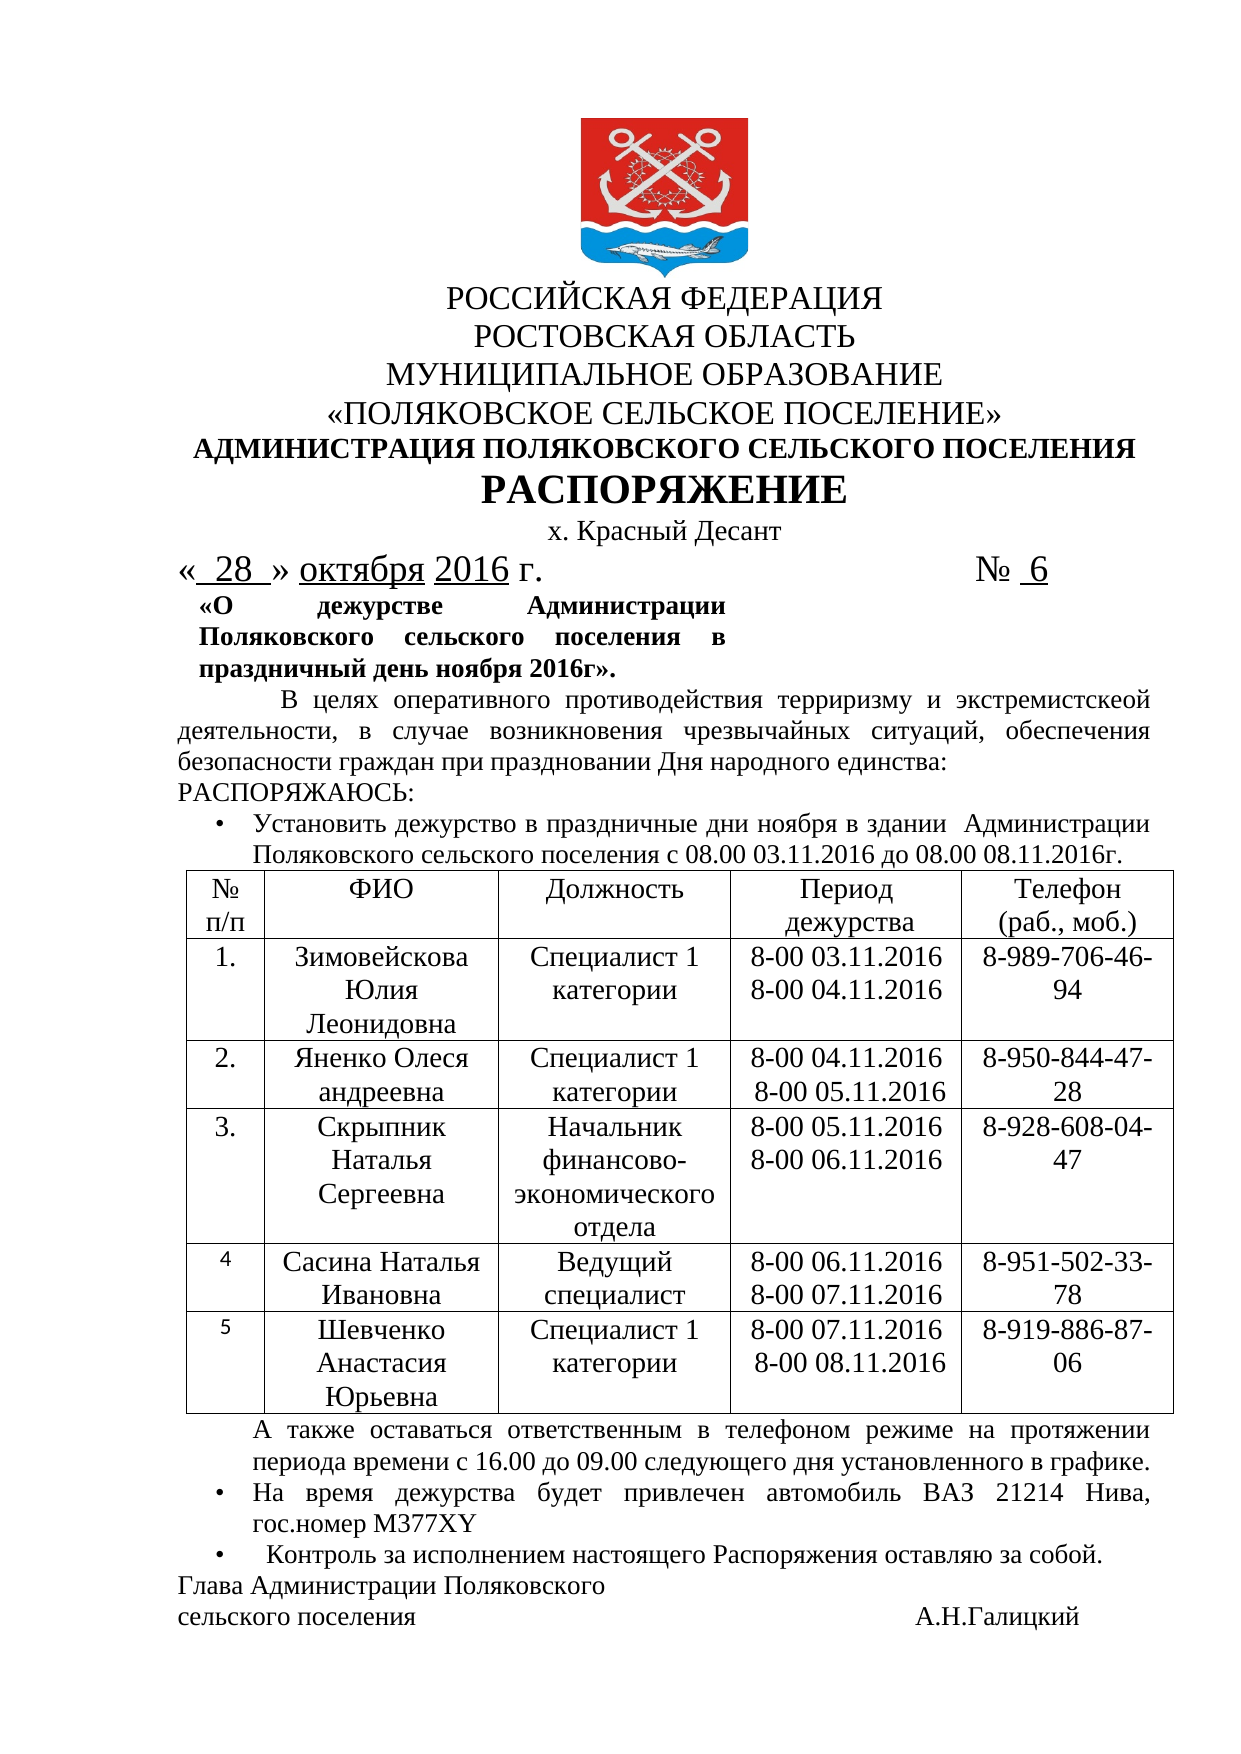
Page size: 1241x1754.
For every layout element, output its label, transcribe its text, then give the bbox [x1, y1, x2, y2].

table_cell 8-928-608-04-47 [962, 1109, 1173, 1243]
table_cell 2. [187, 1041, 264, 1108]
table_cell Специалист 1 категории [499, 1041, 730, 1108]
text РАСПОРЯЖЕНИЕ [177, 465, 1152, 513]
table_cell 5 [187, 1312, 264, 1413]
table_cell 8-00 03.11.2016 8-00 04.11.2016 [731, 939, 961, 1039]
text « 28 » октября 2016 г. № 6 [177, 546, 1152, 589]
table_header Телефон (раб., моб.) [962, 871, 1173, 938]
table_cell 4 [187, 1244, 264, 1311]
table_cell Зимовейскова Юлия Леонидовна [265, 939, 498, 1039]
table_cell Начальник финансово-экономического отдела [499, 1109, 730, 1243]
table_cell 8-989-706-46-94 [962, 939, 1173, 1039]
table_cell 8-00 05.11.2016 8-00 06.11.2016 [731, 1109, 961, 1243]
text В целях оперативного противодействия терриризму и экстремистскеой деятельности, в случае возникновения чрезвычайных ситуаций, обеспечения безопасности граждан при праздновании Дня народного единства: [177, 683, 1152, 776]
text РОССИЙСКАЯ ФЕДЕРАЦИЯ [177, 278, 1152, 316]
table_header № п/п [187, 871, 264, 938]
table_header ФИО [265, 871, 498, 938]
text Глава Администрации Поляковского [177, 1569, 1147, 1601]
table_cell 8-00 04.11.2016 8-00 05.11.2016 [731, 1041, 961, 1108]
table_cell Специалист 1 категории [499, 1312, 730, 1413]
table_header «О дежурстве Администрации Поляковского сельского поселения в праздничный день ноября 2016г». [188, 589, 754, 683]
table_cell 8-950-844-47-28 [962, 1041, 1173, 1108]
text МУНИЦИПАЛЬНОЕ ОБРАЗОВАНИЕ [177, 354, 1152, 393]
text А также оставаться ответственным в телефоном режиме на протяжении периода времени с 16.00 до 09.00 следующего дня установленного в графике. [252, 1414, 1152, 1476]
table_cell Специалист 1 категории [499, 939, 730, 1039]
text «ПОЛЯКОВСКОЕ СЕЛЬСКОЕ ПОСЕЛЕНИЕ» [177, 393, 1152, 431]
table_cell 1. [187, 939, 264, 1039]
table_header Период дежурства [731, 871, 961, 938]
list На время дежурства будет привлечен автомобиль ВАЗ 21214 Нива, гос.номер М377XY [215, 1476, 1152, 1538]
text сельского поселения А.Н.Галицкий [177, 1601, 1147, 1632]
table_cell 8-00 06.11.2016 8-00 07.11.2016 [731, 1244, 961, 1311]
table_cell 3. [187, 1109, 264, 1243]
table_cell Ведущий специалист [499, 1244, 730, 1311]
list Установить дежурство в праздничные дни ноября в здании Администрации Поляковского сельского поселения с 08.00 03.11.2016 до 08.00 08.11.2016г. [215, 807, 1152, 870]
text АДМИНИСТРАЦИЯ ПОЛЯКОВСКОГО СЕЛЬСКОГО ПОСЕЛЕНИЯ [177, 431, 1152, 465]
table_cell Сасина Наталья Ивановна [265, 1244, 498, 1311]
list Контроль за исполнением настоящего Распоряжения оставляю за собой. [215, 1538, 1152, 1569]
picture [580, 118, 749, 278]
text РАСПОРЯЖАЮСЬ: [177, 776, 1152, 807]
table_cell Скрыпник Наталья Сергеевна [265, 1109, 498, 1243]
text х. Красный Десант [177, 513, 1152, 546]
table_cell 8-00 07.11.2016 8-00 08.11.2016 [731, 1312, 961, 1413]
table_cell Шевченко Анастасия Юрьевна [265, 1312, 498, 1413]
table_cell Яненко Олеся андреевна [265, 1041, 498, 1108]
table_cell 8-951-502-33-78 [962, 1244, 1173, 1311]
text РОСТОВСКАЯ ОБЛАСТЬ [177, 316, 1152, 354]
table_cell 8-919-886-87-06 [962, 1312, 1173, 1413]
table_header Должность [499, 871, 730, 938]
